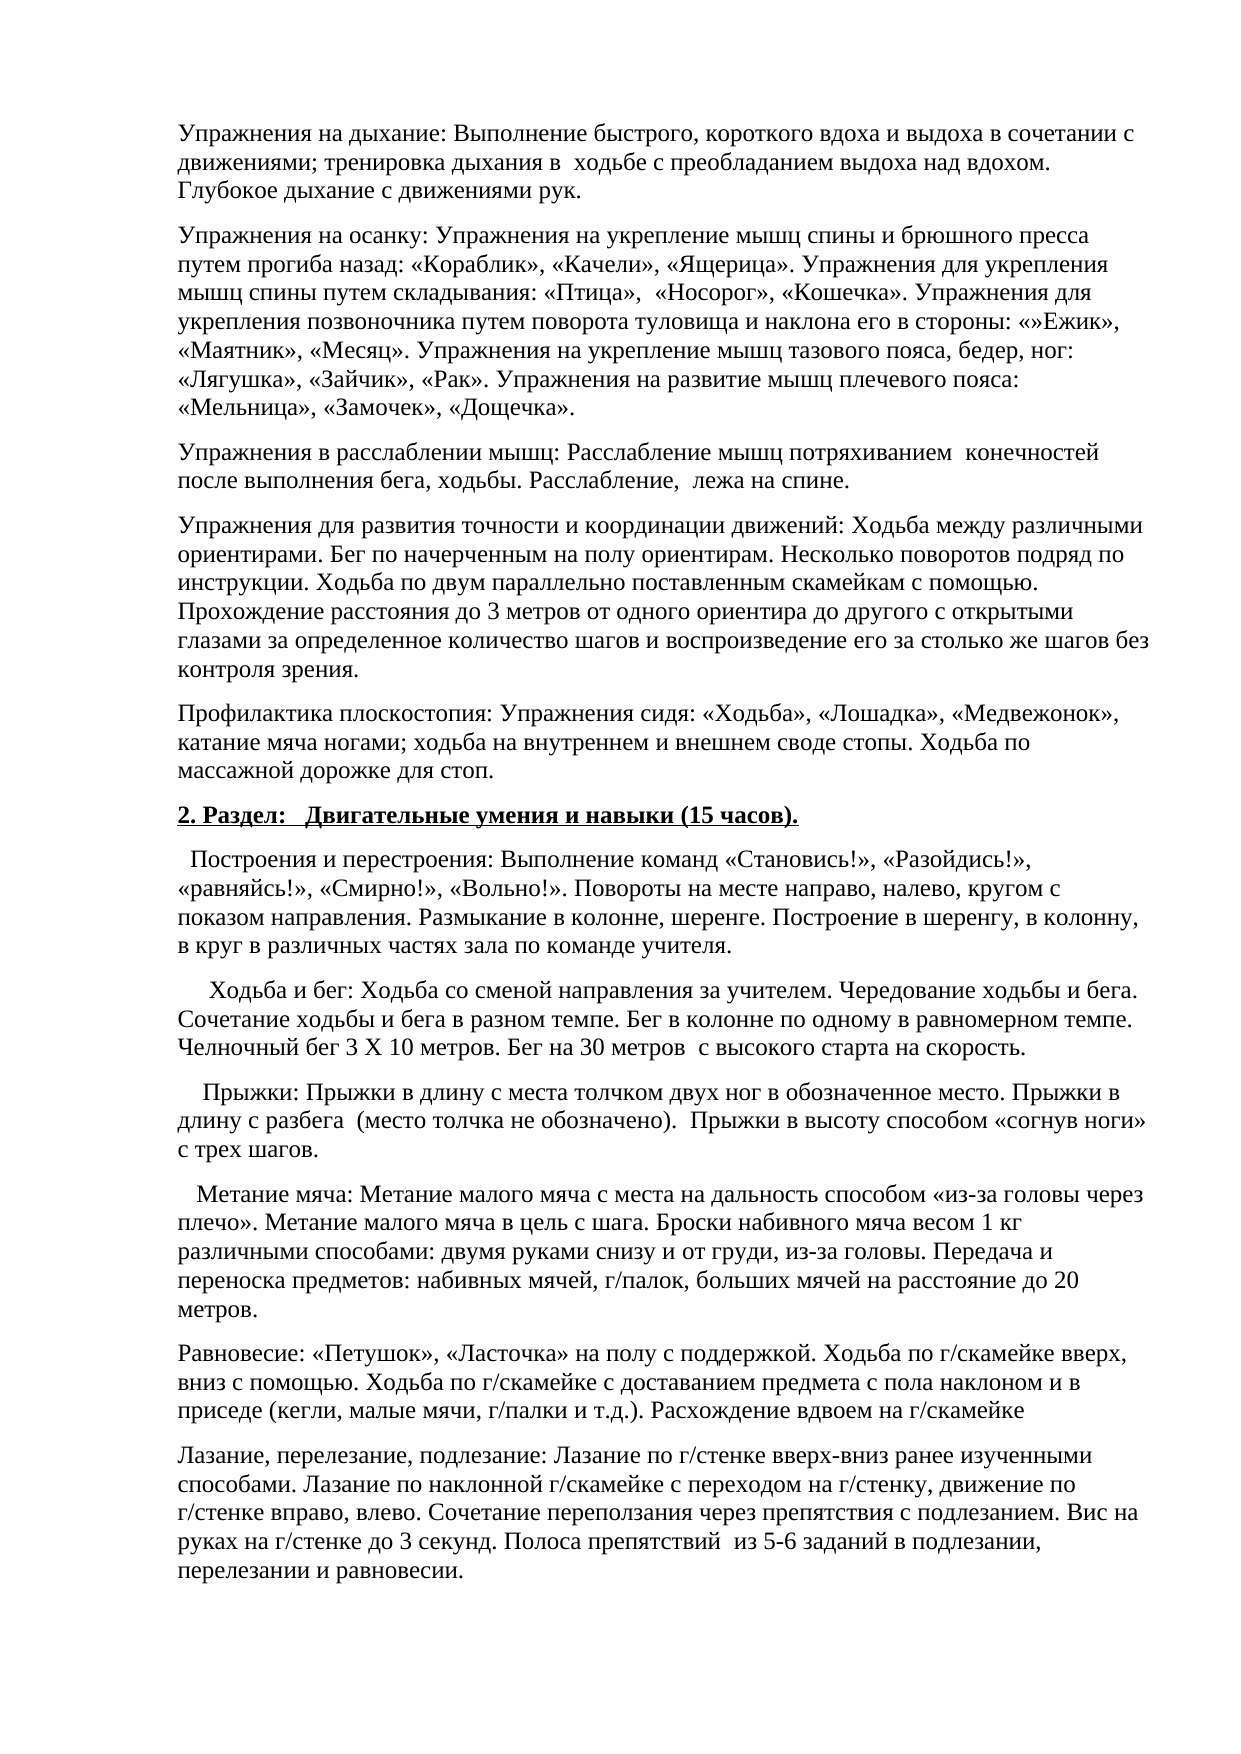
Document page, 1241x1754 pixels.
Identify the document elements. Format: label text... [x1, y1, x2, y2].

text Упражнения для развития точности и координации движений: Ходьба между различными ориентирами. Бег по начерченным на полу ориентирам. Несколько поворотов подряд по инструкции. Ходьба по двум параллельно поставленным скамейкам с помощью. Прохождение расстояния до 3 метров от одного ориентира до другого с открытыми глазами за определенное количество шагов и воспроизведение его за столько же шагов без контроля зрения. [177, 510, 1152, 682]
text 2. Раздел: Двигательные умения и навыки (15 часов). [177, 800, 1152, 829]
text Ходьба и бег: Ходьба со сменой направления за учителем. Чередование ходьбы и бега. Сочетание ходьбы и бега в разном темпе. Бег в колонне по одному в равномерном темпе. Челночный бег 3 Х 10 метров. Бег на 30 метров с высокого старта на скорость. [177, 975, 1152, 1061]
text Равновесие: «Петушок», «Ласточка» на полу с поддержкой. Ходьба по г/скамейке вверх, вниз с помощью. Ходьба по г/скамейке с доставанием предмета с пола наклоном и в приседе (кегли, малые мячи, г/палки и т.д.). Расхождение вдвоем на г/скамейке [177, 1338, 1152, 1424]
text Метание мяча: Метание малого мяча с места на дальность способом «из-за головы через плечо». Метание малого мяча в цель с шага. Броски набивного мяча весом 1 кг различными способами: двумя руками снизу и от груди, из-за головы. Передача и переноска предметов: набивных мячей, г/палок, больших мячей на расстояние до 20 метров. [177, 1179, 1152, 1322]
text Построения и перестроения: Выполнение команд «Становись!», «Разойдись!», «равняйсь!», «Смирно!», «Вольно!». Повороты на месте направо, налево, кругом с показом направления. Размыкание в колонне, шеренге. Построение в шеренгу, в колонну, в круг в различных частях зала по команде учителя. [177, 844, 1152, 959]
text Упражнения на дыхание: Выполнение быстрого, короткого вдоха и выдоха в сочетании с движениями; тренировка дыхания в ходьбе с преобладанием выдоха над вдохом. Глубокое дыхание с движениями рук. [177, 118, 1152, 204]
text Упражнения на осанку: Упражнения на укрепление мышц спины и брюшного пресса путем прогиба назад: «Кораблик», «Качели», «Ящерица». Упражнения для укрепления мышц спины путем складывания: «Птица», «Носорог», «Кошечка». Упражнения для укрепления позвоночника путем поворота туловища и наклона его в стороны: «»Ежик», «Маятник», «Месяц». Упражнения на укрепление мышц тазового пояса, бедер, ног: «Лягушка», «Зайчик», «Рак». Упражнения на развитие мышц плечевого пояса: «Мельница», «Замочек», «Дощечка». [177, 220, 1152, 421]
text Профилактика плоскостопия: Упражнения сидя: «Ходьба», «Лошадка», «Медвежонок», катание мяча ногами; ходьба на внутреннем и внешнем своде стопы. Ходьба по массажной дорожке для стоп. [177, 698, 1152, 784]
text Прыжки: Прыжки в длину с места толчком двух ног в обозначенное место. Прыжки в длину с разбега (место толчка не обозначено). Прыжки в высоту способом «согнув ноги» с трех шагов. [177, 1077, 1152, 1163]
text Упражнения в расслаблении мышц: Расслабление мышц потряхиванием конечностей после выполнения бега, ходьбы. Расслабление, лежа на спине. [177, 437, 1152, 494]
text Лазание, перелезание, подлезание: Лазание по г/стенке вверх-вниз ранее изученными способами. Лазание по наклонной г/скамейке с переходом на г/стенку, движение по г/стенке вправо, влево. Сочетание переползания через препятствия с подлезанием. Вис на руках на г/стенке до 3 секунд. Полоса препятствий из 5-6 заданий в подлезании, перелезании и равновесии. [177, 1440, 1152, 1584]
